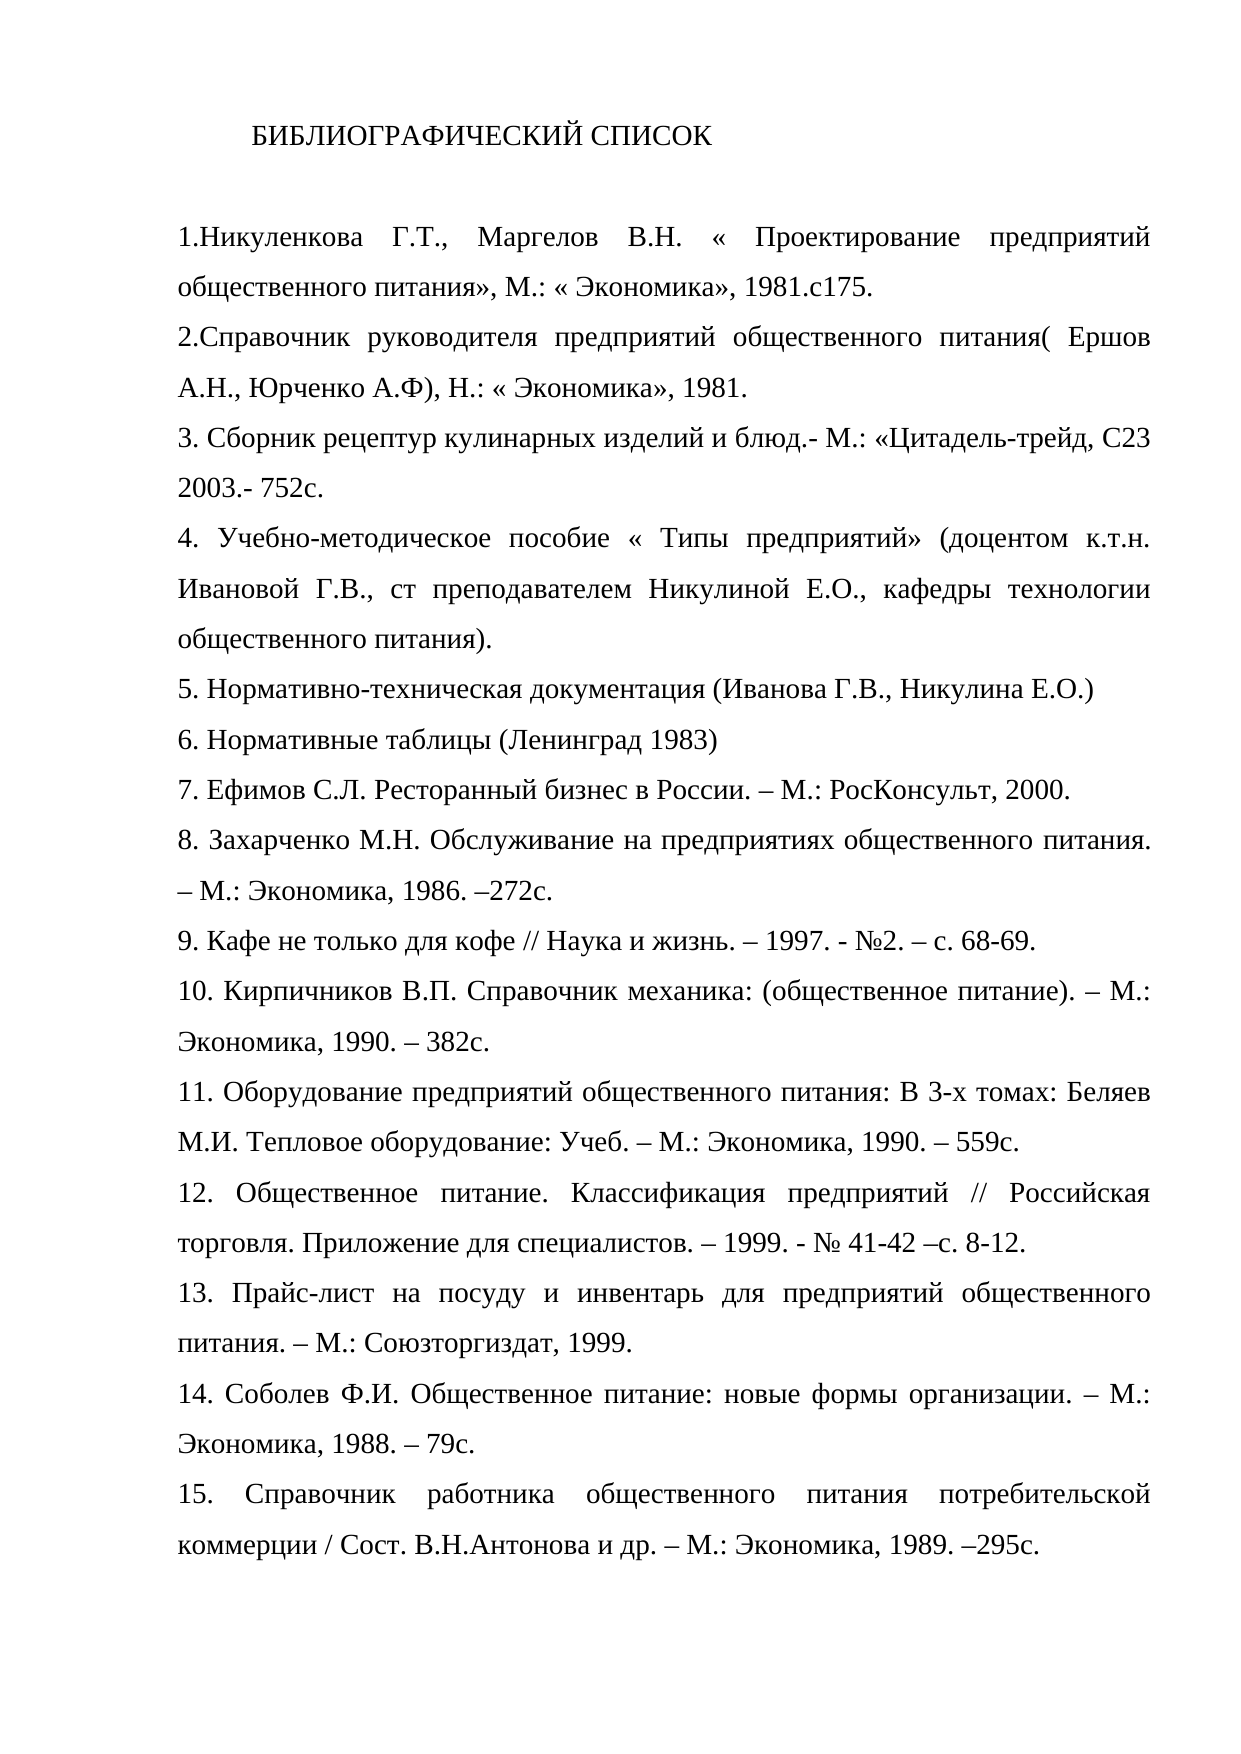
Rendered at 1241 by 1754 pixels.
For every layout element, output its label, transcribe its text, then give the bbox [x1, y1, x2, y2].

text 11. Оборудование предприятий общественного питания: В 3-х томах: Беляев М.И. Тепловое оборудование: Учеб. – М.: Экономика, 1990. – 559с. [177, 1074, 1152, 1158]
text 7. Ефимов С.Л. Ресторанный бизнес в России. – М.: РосКонсульт, 2000. [177, 772, 1152, 806]
text БИБЛИОГРАФИЧЕСКИЙ СПИСОК [177, 118, 1152, 152]
text 5. Нормативно-техническая документация (Иванова Г.В., Никулина Е.О.) [177, 672, 1152, 705]
text 2.Справочник руководителя предприятий общественного питания( Ершов А.Н., Юрченко А.Ф), Н.: « Экономика», 1981. [177, 319, 1152, 403]
text 3. Сборник рецептур кулинарных изделий и блюд.- М.: «Цитадель-трейд, С23 2003.- 752с. [177, 420, 1152, 504]
text 13. Прайс-лист на посуду и инвентарь для предприятий общественного питания. – М.: Союзторгиздат, 1999. [177, 1275, 1152, 1359]
text 14. Соболев Ф.И. Общественное питание: новые формы организации. – М.: Экономика, 1988. – 79с. [177, 1376, 1152, 1460]
text 8. Захарченко М.Н. Обслуживание на предприятиях общественного питания. – М.: Экономика, 1986. –272с. [177, 822, 1152, 906]
text 4. Учебно-методическое пособие « Типы предприятий» (доцентом к.т.н. Ивановой Г.В., ст преподавателем Никулиной Е.О., кафедры технологии общественного питания). [177, 521, 1152, 655]
text 6. Нормативные таблицы (Ленинград 1983) [177, 722, 1152, 755]
text 15. Справочник работника общественного питания потребительской коммерции / Сост. В.Н.Антонова и др. – М.: Экономика, 1989. –295с. [177, 1477, 1152, 1560]
text 1.Никуленкова Г.Т., Маргелов В.Н. « Проектирование предприятий общественного питания», М.: « Экономика», 1981.с175. [177, 219, 1152, 303]
text 10. Кирпичников В.П. Справочник механика: (общественное питание). – М.: Экономика, 1990. – 382с. [177, 973, 1152, 1057]
text 12. Общественное питание. Классификация предприятий // Российская торговля. Приложение для специалистов. – 1999. - № 41-42 –с. 8-12. [177, 1175, 1152, 1258]
text 9. Кафе не только для кофе // Наука и жизнь. – 1997. - №2. – с. 68-69. [177, 923, 1152, 957]
